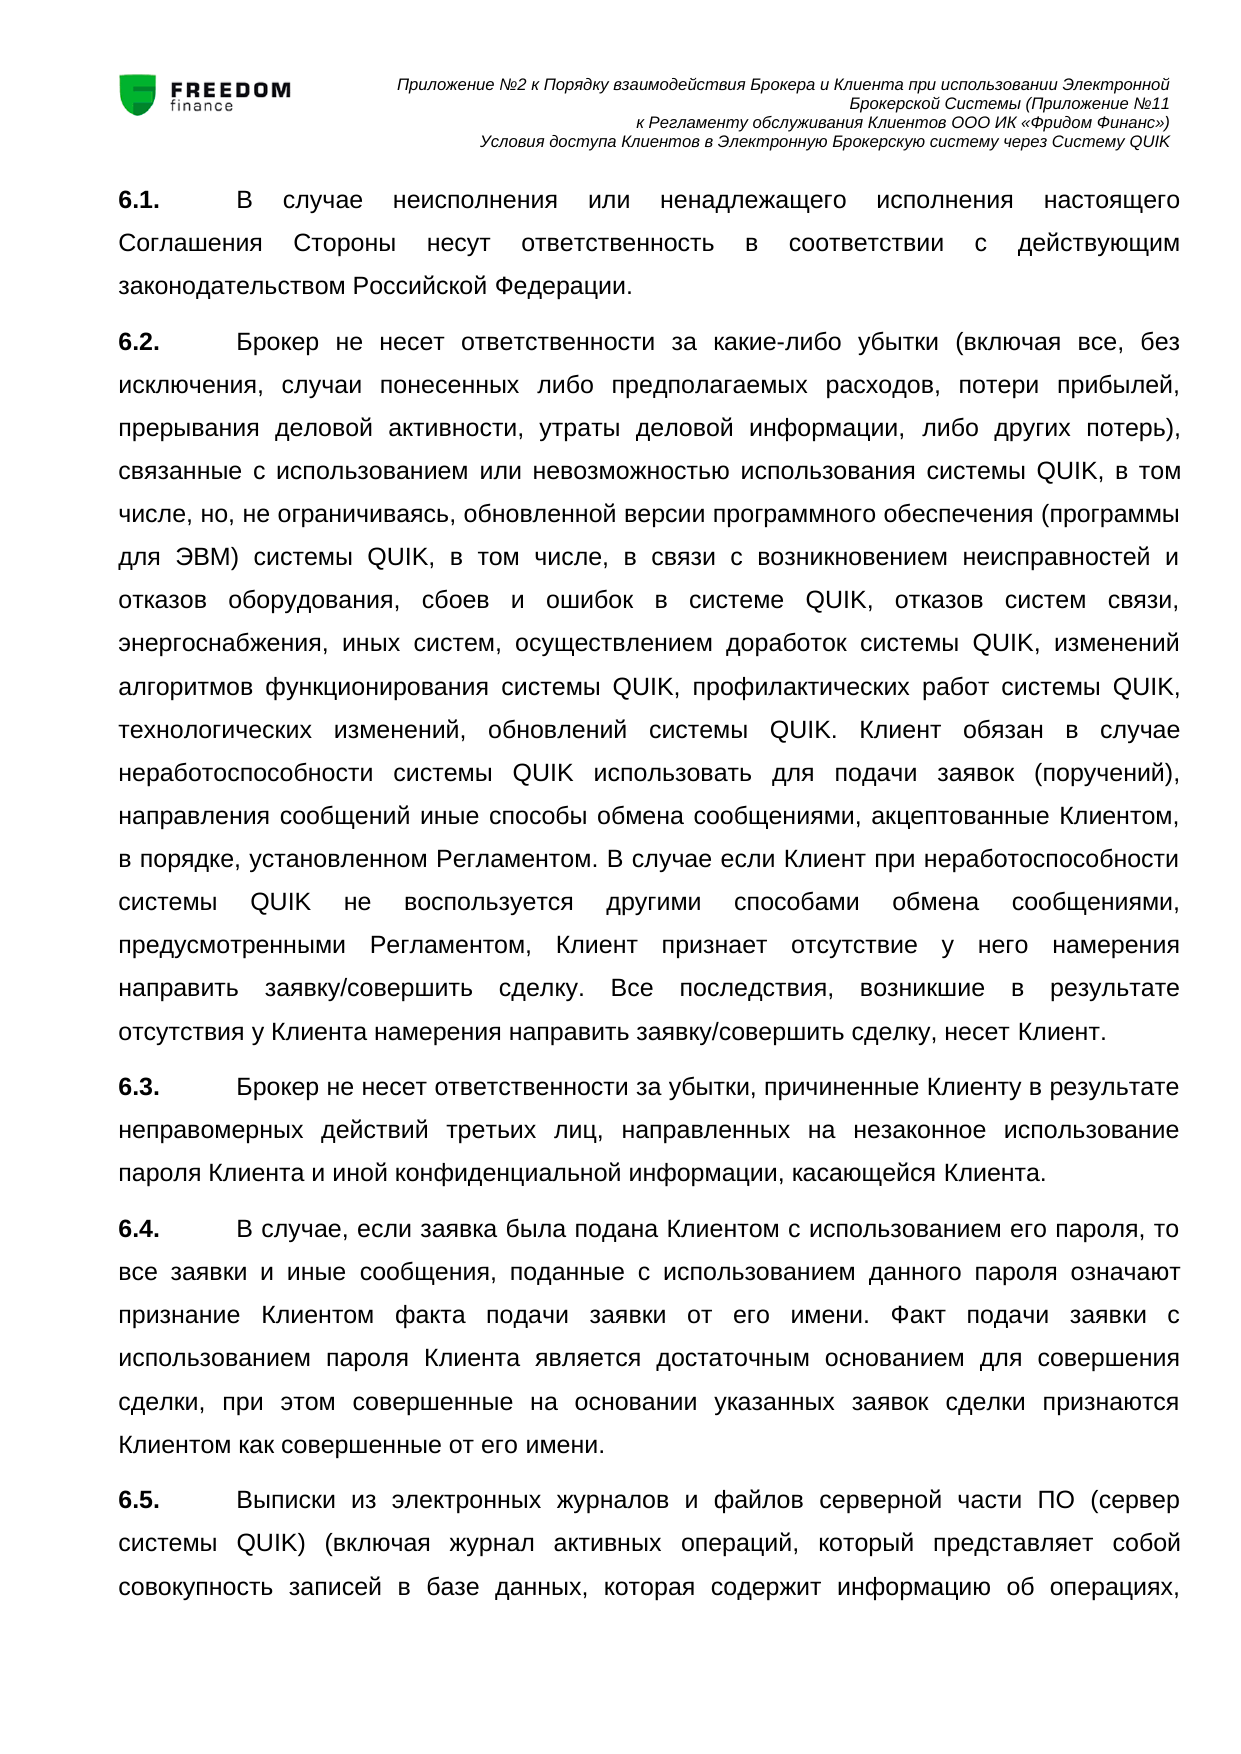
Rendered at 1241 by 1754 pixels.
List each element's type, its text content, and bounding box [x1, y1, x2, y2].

list Брокер не несет ответственности за убытки, причиненные Клиенту в результате неправомерных действий третьих лиц, направленных на незаконное использование пароля Клиента и иной конфиденциальной информации, касающейся Клиента. [118, 1072, 1181, 1187]
picture [118, 74, 294, 116]
list В случае, если заявка была подана Клиентом с использованием его пароля, то все заявки и иные сообщения, поданные с использованием данного пароля означают признание Клиентом факта подачи заявки от его имени. Факт подачи заявки с использованием пароля Клиента является достаточным основанием для совершения сделки, при этом совершенные на основании указанных заявок сделки признаются Клиентом как совершенные от его имени. [118, 1214, 1181, 1458]
list Брокер не несет ответственности за какие-либо убытки (включая все, без исключения, случаи понесенных либо предполагаемых расходов, потери прибылей, прерывания деловой активности, утраты деловой информации, либо других потерь), связанные с использованием или невозможностью использования системы QUIK, в том числе, но, не ограничиваясь, обновленной версии программного обеспечения (программы для ЭВМ) системы QUIK, в том числе, в связи с возникновением неисправностей и отказов оборудования, сбоев и ошибок в системе QUIK, отказов систем связи, энергоснабжения, иных систем, осуществлением доработок системы QUIK, изменений алгоритмов функционирования системы QUIK, профилактических работ системы QUIK, технологических изменений, обновлений системы QUIK. Клиент обязан в случае неработоспособности системы QUIK использовать для подачи заявок (поручений), направления сообщений иные способы обмена сообщениями, акцептованные Клиентом, в порядке, установленном Регламентом. В случае если Клиент при неработоспособности системы QUIK не воспользуется другими способами обмена сообщениями, предусмотренными Регламентом, Клиент признает отсутствие у него намерения направить заявку/совершить сделку. Все последствия, возникшие в результате отсутствия у Клиента намерения направить заявку/совершить сделку, несет Клиент. [118, 327, 1181, 1045]
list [118, 1485, 1181, 1600]
list В случае неисполнения или ненадлежащего исполнения настоящего Соглашения Стороны несут ответственность в соответствии с действующим законодательством Российской Федерации. [118, 185, 1181, 300]
